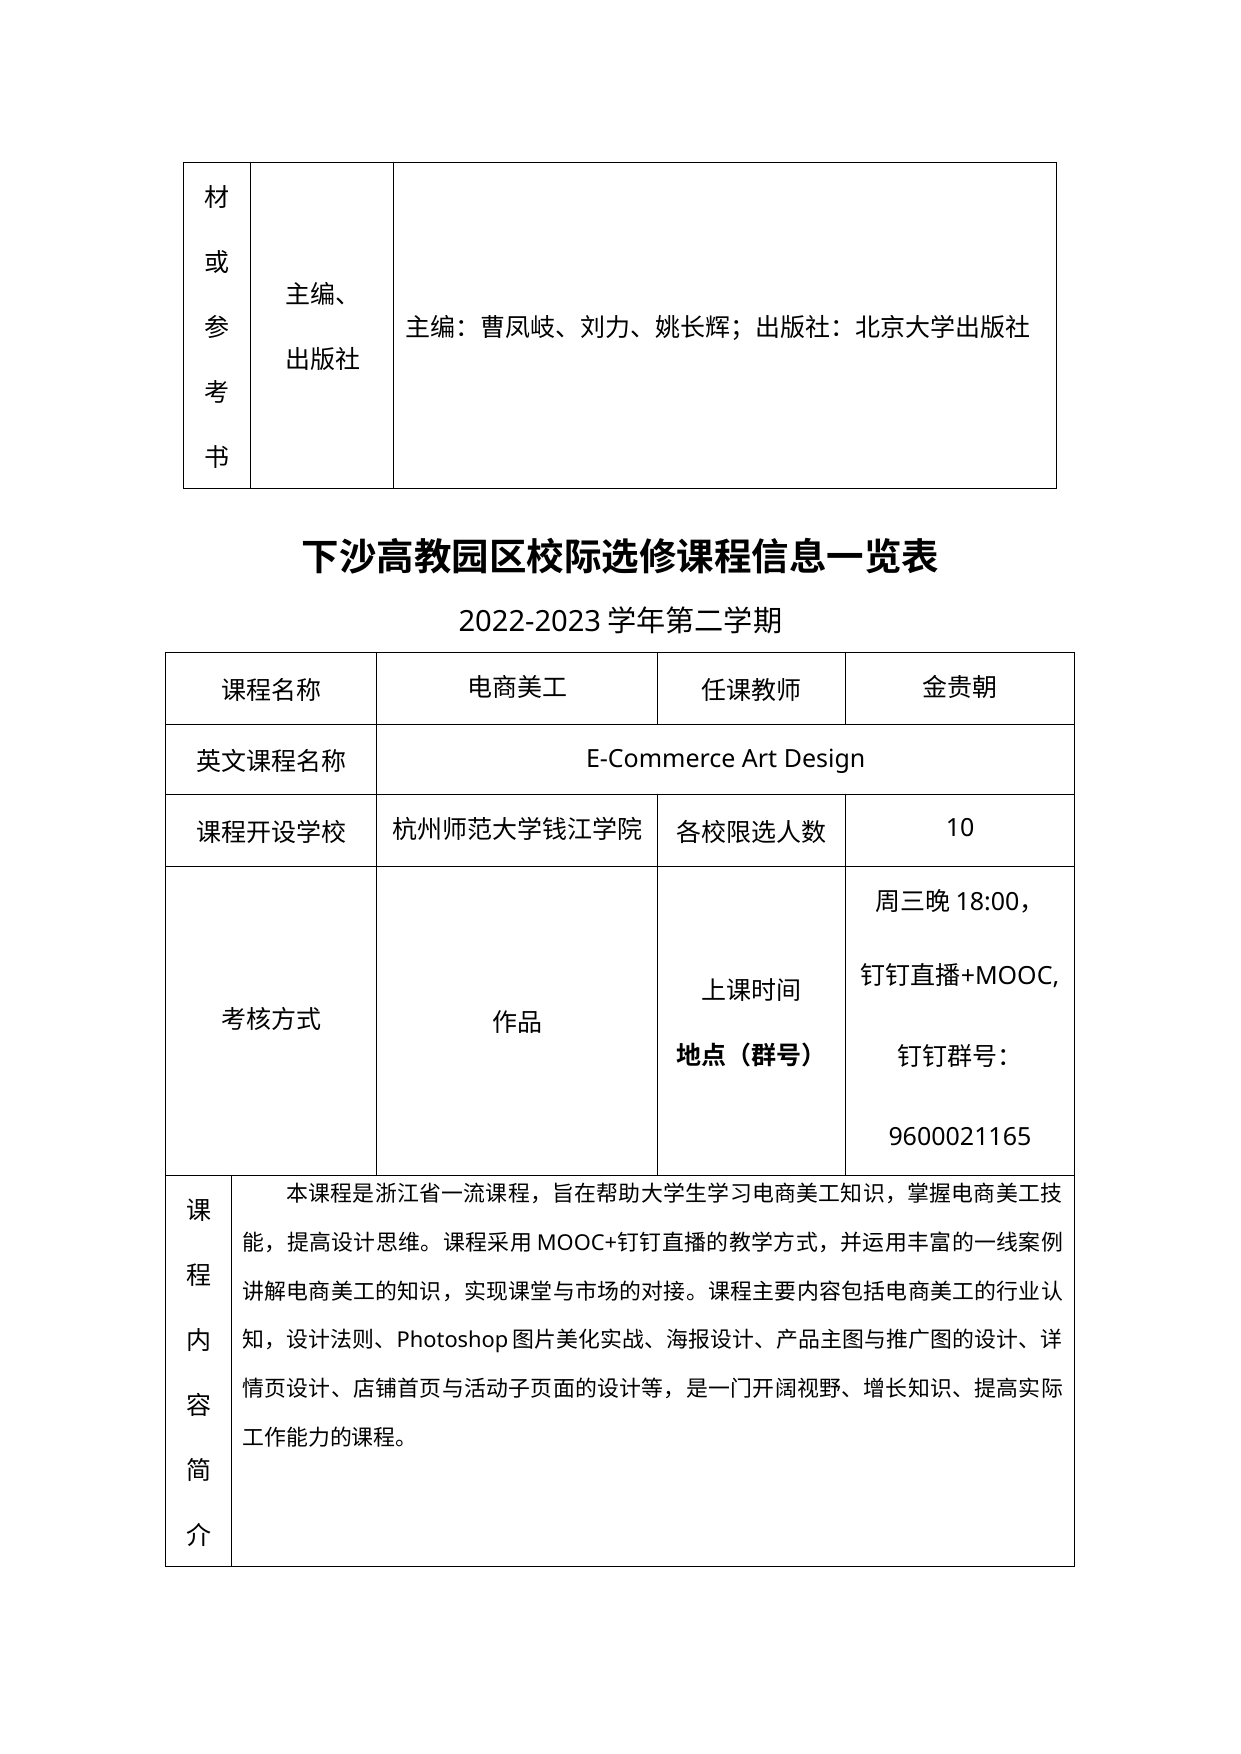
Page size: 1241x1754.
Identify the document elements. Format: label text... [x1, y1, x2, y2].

table_cell 考核方式 [166, 867, 376, 1175]
table_cell 周三晚18:00， 钉钉直播+MOOC,钉钉群号：9600021165 [846, 867, 1074, 1175]
table_cell 课 程 内 容 简 介 [166, 1176, 231, 1566]
table_header 电商美工 [377, 653, 657, 724]
table_cell 杭州师范大学钱江学院 [377, 795, 657, 866]
table_cell 10 [846, 795, 1074, 866]
table_header 课程名称 [166, 653, 376, 724]
table_cell 上课时间 地点（群号） [658, 867, 845, 1175]
table_cell 主编、 出版社 [251, 163, 393, 488]
table_cell 主编：曹凤岐、刘力、姚长辉；出版社：北京大学出版社 [394, 163, 1056, 488]
table_cell 课程开设学校 [166, 795, 376, 866]
text 2022-2023学年第二学期 [187, 587, 1053, 652]
table_cell E-Commerce Art Design [377, 725, 1074, 794]
table_cell 各校限选人数 [658, 795, 845, 866]
table_cell 教材或参考书 [184, 163, 250, 488]
text 下沙高教园区校际选修课程信息一览表 [187, 522, 1053, 587]
table_header 任课教师 [658, 653, 845, 724]
table_header 金贵朝 [846, 653, 1074, 724]
table_cell 英文课程名称 [166, 725, 376, 794]
table_cell 本课程是浙江省一流课程，旨在帮助大学生学习电商美工知识，掌握电商美工技能，提高设计思维。课程采用MOOC+钉钉直播的教学方式，并运用丰富的一线案例讲解电商美工的知识，实现课堂与市场的对接。课程主要内容包括电商美工的行业认知，设计法则、Photoshop图片美化实战、海报设计、产品主图与推广图的设计、详情页设计、店铺首页与活动子页面的设计等，是一门开阔视野、增长知识、提高实际工作能力的课程。 [232, 1176, 1074, 1566]
table_cell 作品 [377, 867, 657, 1175]
